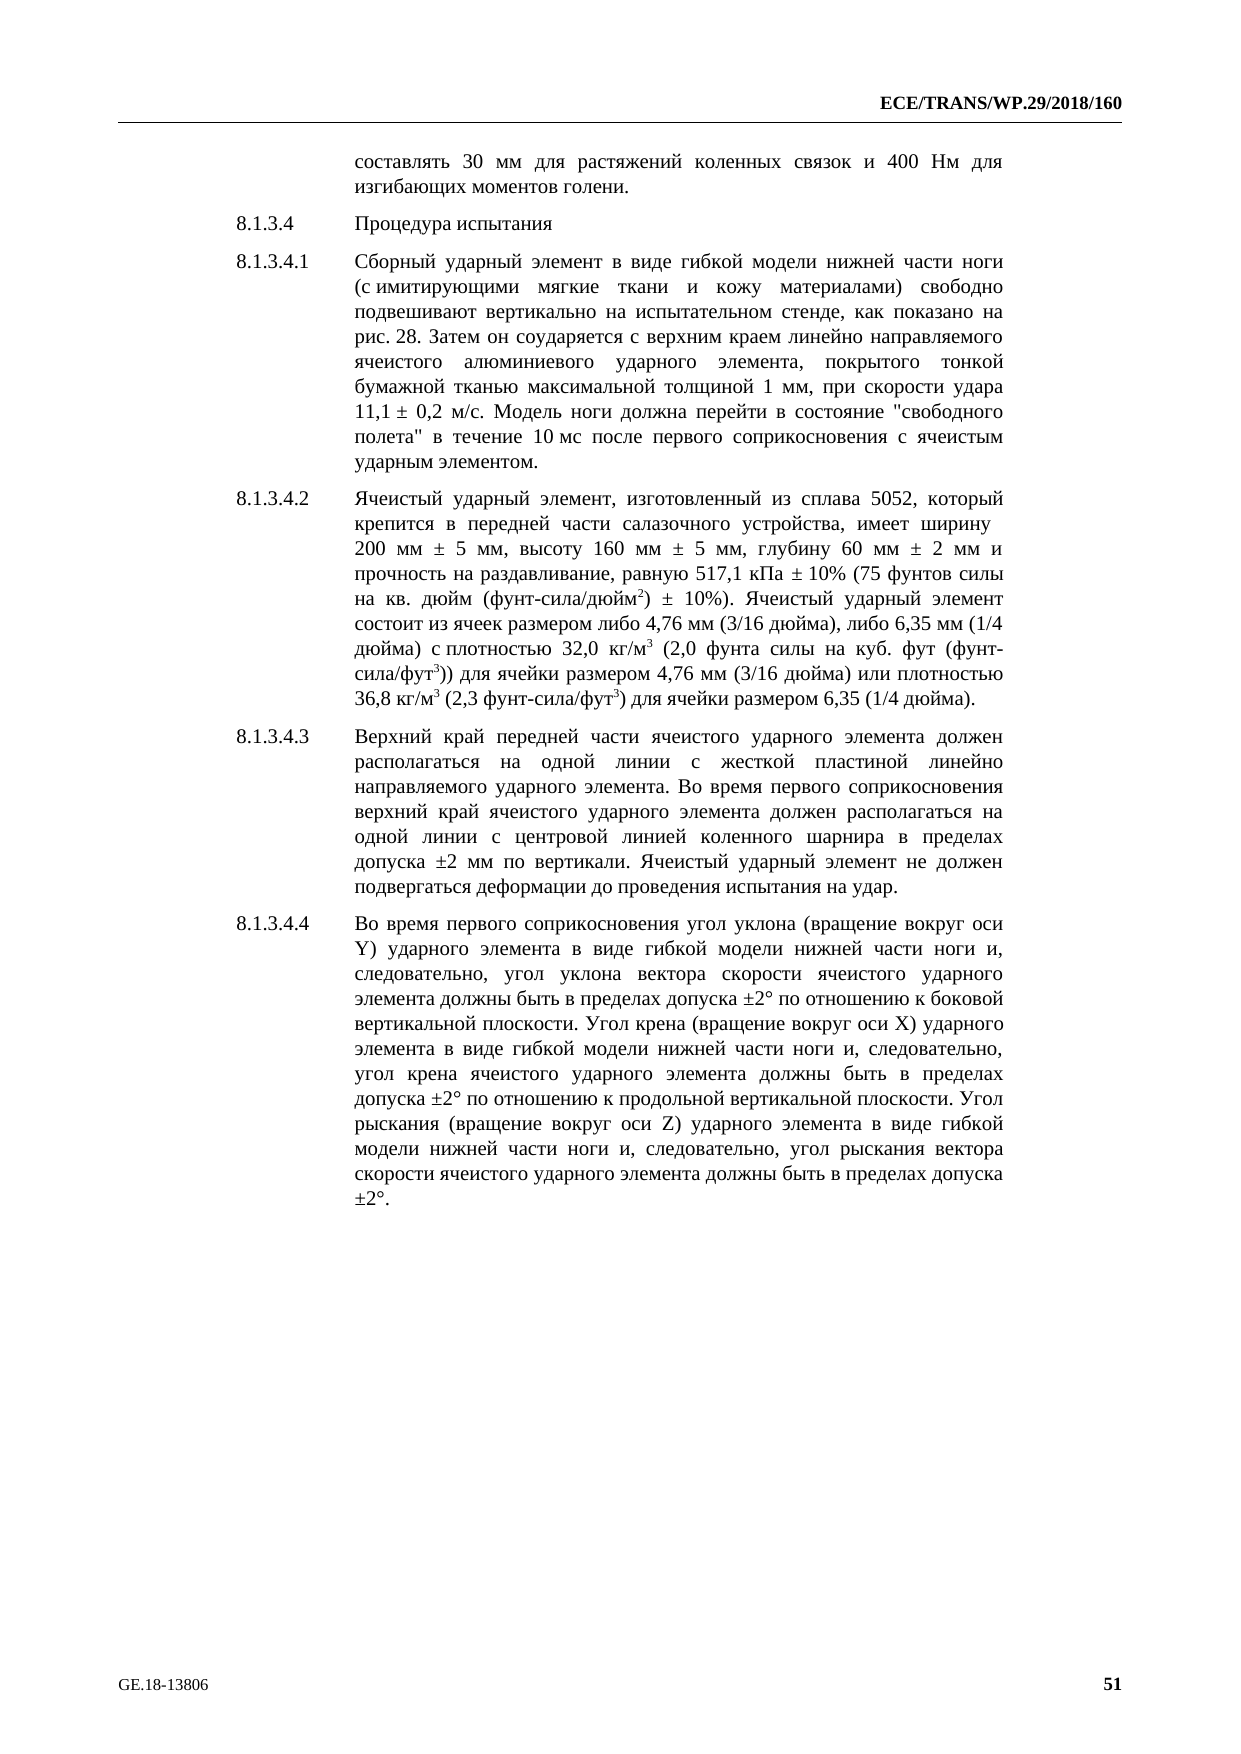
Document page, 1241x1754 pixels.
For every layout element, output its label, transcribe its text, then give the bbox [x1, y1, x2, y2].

text 8.1.3.4 Процедура испытания [236, 210, 1004, 235]
text 8.1.3.4.1 Сборный ударный элемент в виде гибкой модели нижней части ноги (с имитирующими мягкие ткани и кожу материалами) свободно подвешивают вертикально на испытательном стенде, как показано на рис. 28. Затем он соударяется с верхним краем линейно направляемого ячеистого алюминиевого ударного элемента, покрытого тонкой бумажной тканью максимальной толщиной 1 мм, при скорости удара 11,1 ± 0,2 м/с. Модель ноги должна перейти в состояние "свободного полета" в течение 10 мс после первого соприкосновения с ячеистым ударным элементом. [236, 248, 1004, 473]
text 8.1.3.4.4 Во время первого соприкосновения угол уклона (вращение вокруг оси Y) ударного элемента в виде гибкой модели нижней части ноги и, следовательно, угол уклона вектора скорости ячеистого ударного элемента должны быть в пределах допуска ±2° по отношению к боковой вертикальной плоскости. Угол крена (вращение вокруг оси Х) ударного элемента в виде гибкой модели нижней части ноги и, следовательно, угол крена ячеистого ударного элемента должны быть в пределах допуска ±2° по отношению к продольной вертикальной плоскости. Угол рыскания (вращение вокруг оси Z) ударного элемента в виде гибкой модели нижней части ноги и, следовательно, угол рыскания вектора скорости ячеистого ударного элемента должны быть в пределах допуска ±2°. [236, 910, 1004, 1210]
text 8.1.3.4.2 Ячеистый ударный элемент, изготовленный из сплава 5052, который крепится в передней части салазочного устройства, имеет ширину 200 мм ± 5 мм, высоту 160 мм ± 5 мм, глубину 60 мм ± 2 мм и прочность на раздавливание, равную 517,1 кПа ± 10% (75 фунтов силы на кв. дюйм (фунт-сила/дюйм2) ± 10%). Ячеистый ударный элемент состоит из ячеек размером либо 4,76 мм (3/16 дюйма), либо 6,35 мм (1/4 дюйма) с плотностью 32,0 кг/м3 (2,0 фунта силы на куб. фут (фунт-сила/фут3)) для ячейки размером 4,76 мм (3/16 дюйма) или плотностью 36,8 кг/м3 (2,3 фунт-сила/фут3) для ячейки размером 6,35 (1/4 дюйма). [236, 485, 1004, 710]
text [236, 148, 1004, 198]
text 8.1.3.4.3 Верхний край передней части ячеистого ударного элемента должен располагаться на одной линии с жесткой пластиной линейно направляемого ударного элемента. Во время первого соприкосновения верхний край ячеистого ударного элемента должен располагаться на одной линии с центровой линией коленного шарнира в пределах допуска ±2 мм по вертикали. Ячеистый ударный элемент не должен подвергаться деформации до проведения испытания на удар. [236, 723, 1004, 898]
